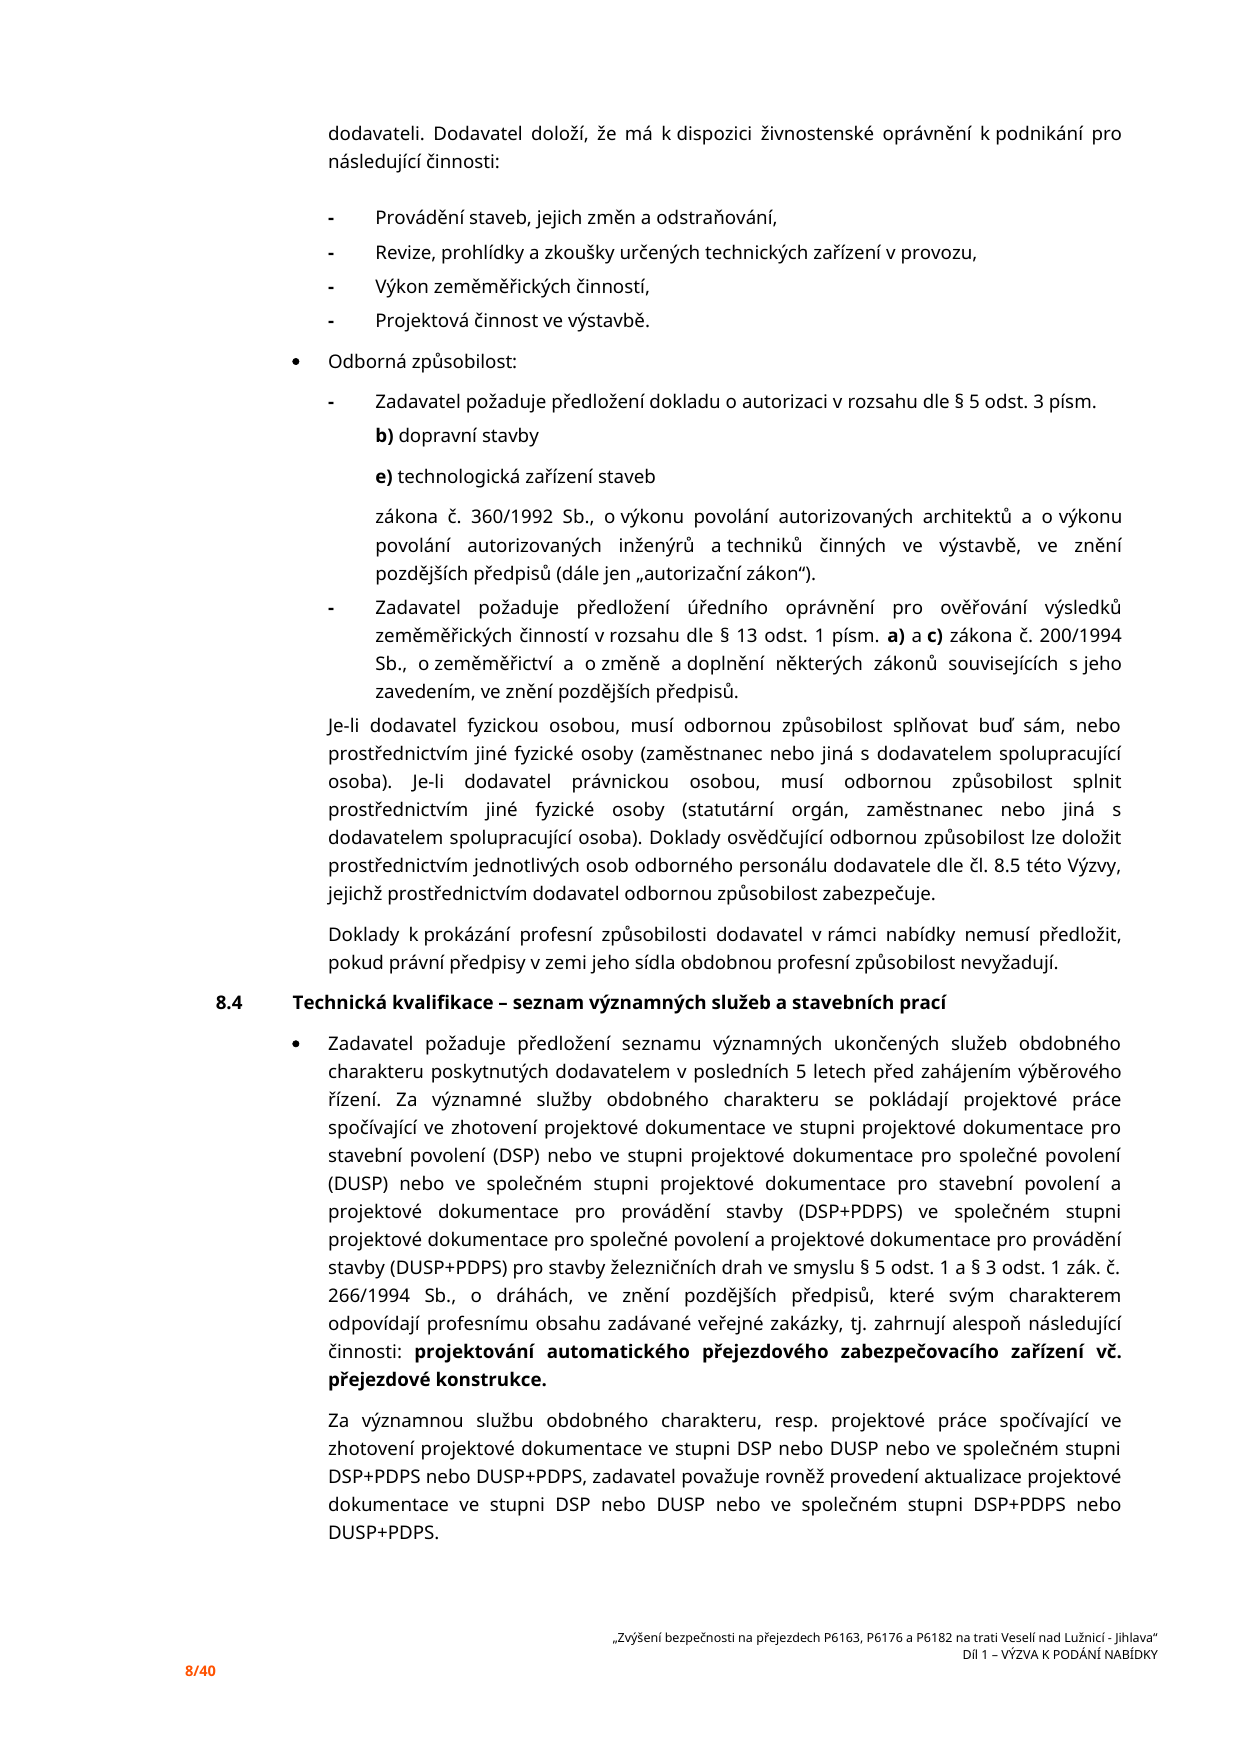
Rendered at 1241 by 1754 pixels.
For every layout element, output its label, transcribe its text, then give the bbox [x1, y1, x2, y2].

list b) dopravní stavby [339, 423, 1122, 448]
text Doklady k prokázání profesní způsobilosti dodavatel v rámci nabídky nemusí předložit, pokud právní předpisy v zemi jeho sídla obdobnou profesní způsobilost nevyžadují. [328, 921, 1122, 975]
text Zadavatel požaduje předložení úředního oprávnění pro ověřování výsledků zeměměřických činností v rozsahu dle § 13 odst. 1 písm. a) a c) zákona č. 200/1994 Sb., o zeměměřictví a o změně a doplnění některých zákonů souvisejících s jeho zavedením, ve znění pozdějších předpisů. [328, 594, 1122, 704]
text Technická kvalifikace – seznam významných služeb a stavebních prací [216, 990, 1122, 1015]
text Zadavatel požaduje předložení seznamu významných ukončených služeb obdobného charakteru poskytnutých dodavatelem v posledních 5 letech před zahájením výběrového řízení. Za významné služby obdobného charakteru se pokládají projektové práce spočívající ve zhotovení projektové dokumentace ve stupni projektové dokumentace pro stavební povolení (DSP) nebo ve stupni projektové dokumentace pro společné povolení (DUSP) nebo ve společném stupni projektové dokumentace pro stavební povolení a projektové dokumentace pro provádění stavby (DSP+PDPS) ve společném stupni projektové dokumentace pro společné povolení a projektové dokumentace pro provádění stavby (DUSP+PDPS) pro stavby železničních drah ve smyslu § 5 odst. 1 a § 3 odst. 1 zák. č. 266/1994 Sb., o dráhách, ve znění pozdějších předpisů, které svým charakterem odpovídají profesnímu obsahu zadávané veřejné zakázky, tj. zahrnují alespoň následující činnosti: projektování automatického přejezdového zabezpečovacího zařízení vč. přejezdové konstrukce. [292, 1030, 1122, 1392]
list e) technologická zařízení staveb [339, 463, 1122, 489]
text Revize, prohlídky a zkoušky určených technických zařízení v provozu, [328, 239, 1122, 264]
text Za významnou službu obdobného charakteru, resp. projektové práce spočívající ve zhotovení projektové dokumentace ve stupni DSP nebo DUSP nebo ve společném stupni DSP+PDPS nebo DUSP+PDPS, zadavatel považuje rovněž provedení aktualizace projektové dokumentace ve stupni DSP nebo DUSP nebo ve společném stupni DSP+PDPS nebo DUSP+PDPS. [328, 1407, 1122, 1544]
text Projektová činnost ve výstavbě. [328, 307, 1122, 333]
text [292, 121, 1122, 174]
text Odborná způsobilost: [292, 348, 1122, 373]
text Je-li dodavatel fyzickou osobou, musí odbornou způsobilost splňovat buď sám, nebo prostřednictvím jiné fyzické osoby (zaměstnanec nebo jiná s dodavatelem spolupracující osoba). Je-li dodavatel právnickou osobou, musí odbornou způsobilost splnit prostřednictvím jiné fyzické osoby (statutární orgán, zaměstnanec nebo jiná s dodavatelem spolupracující osoba). Doklady osvědčující odbornou způsobilost lze doložit prostřednictvím jednotlivých osob odborného personálu dodavatele dle čl. 8.5 této Výzvy, jejichž prostřednictvím dodavatel odbornou způsobilost zabezpečuje. [328, 712, 1122, 906]
text Výkon zeměměřických činností, [328, 273, 1122, 299]
text Zadavatel požaduje předložení dokladu o autorizaci v rozsahu dle § 5 odst. 3 písm. [328, 388, 1122, 414]
text Provádění staveb, jejich změn a odstraňování, [328, 205, 1122, 230]
list zákona č. 360/1992 Sb., o výkonu povolání autorizovaných architektů a o výkonu povolání autorizovaných inženýrů a techniků činných ve výstavbě, ve znění pozdějších předpisů (dále jen „autorizační zákon“). [375, 504, 1122, 585]
